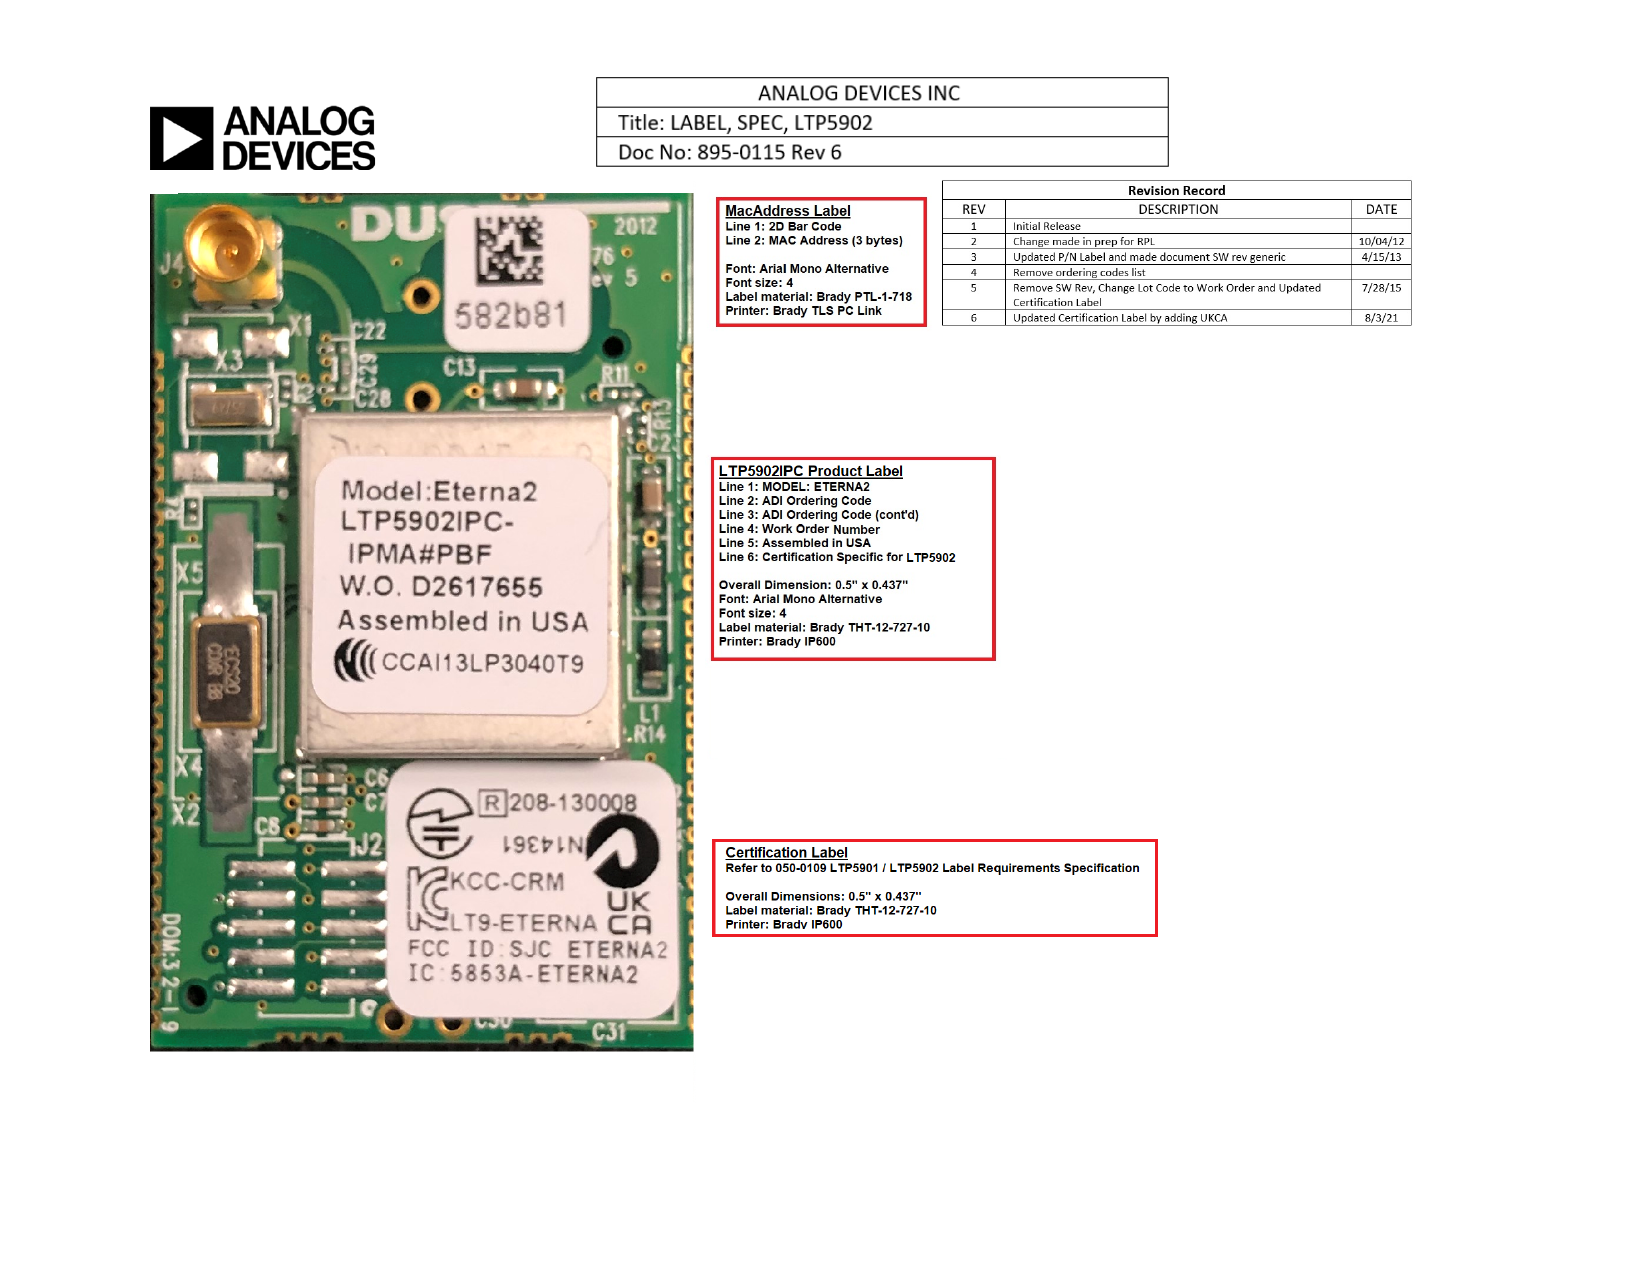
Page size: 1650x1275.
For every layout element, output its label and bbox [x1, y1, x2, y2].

picture [150, 75, 1418, 1125]
